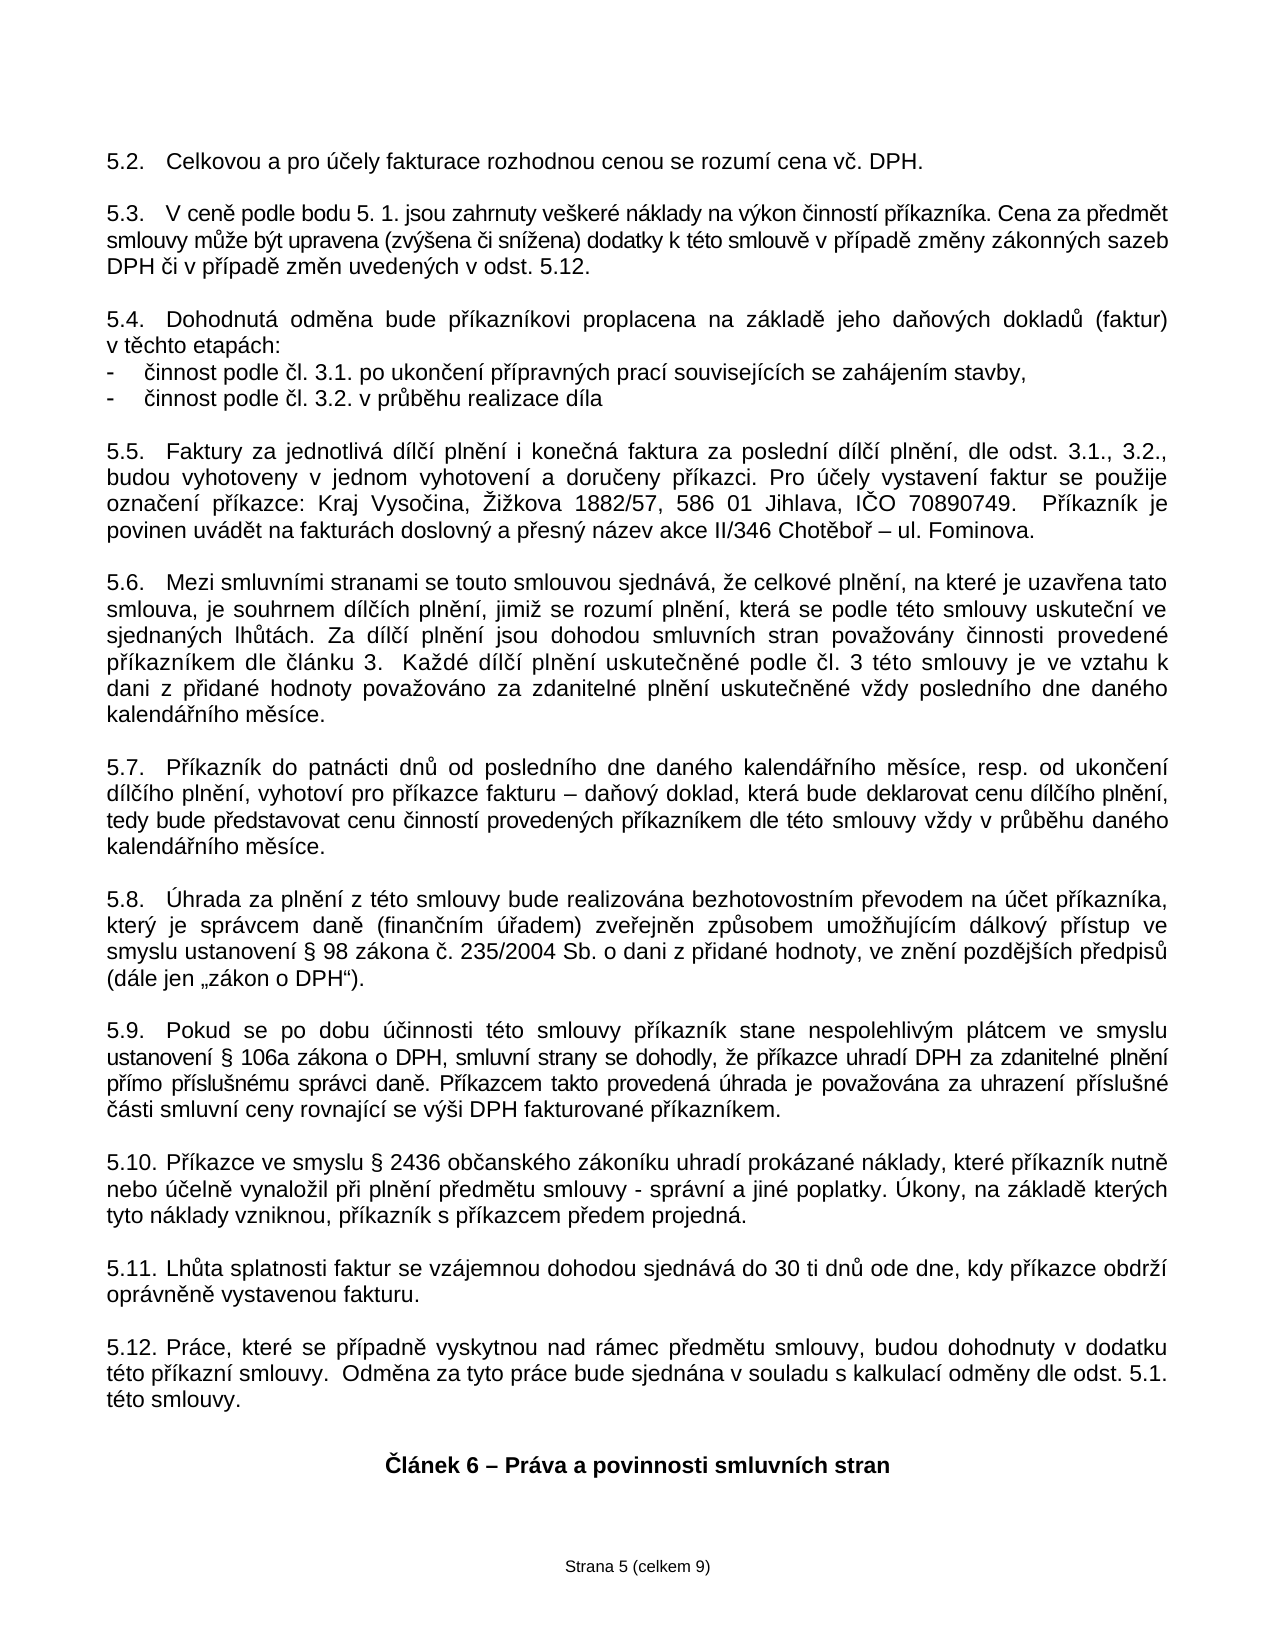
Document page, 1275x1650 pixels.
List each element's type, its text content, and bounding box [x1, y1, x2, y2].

list Úhrada za plnění z této smlouvy bude realizována bezhotovostním převodem na účet příkazníka, který je správcem daně (finančním úřadem) zveřejněn způsobem umožňujícím dálkový přístup ve smyslu ustanovení § 98 zákona č. 235/2004 Sb. o dani z přidané hodnoty, ve znění pozdějších předpisů (dále jen „zákon o DPH“). [106, 886, 1169, 991]
list činnost podle čl. 3.2. v průběhu realizace díla [106, 385, 1169, 411]
list Lhůta splatnosti faktur se vzájemnou dohodou sjednává do 30 ti dnů ode dne, kdy příkazce obdrží oprávněně vystavenou fakturu. [106, 1254, 1169, 1307]
list Celkovou a pro účely fakturace rozhodnou cenou se rozumí cena vč. DPH. [106, 148, 1169, 174]
list Příkazce ve smyslu § 2436 občanského zákoníku uhradí prokázané náklady, které příkazník nutně nebo účelně vynaložil při plnění předmětu smlouvy - správní a jiné poplatky. Úkony, na základě kterých tyto náklady vzniknou, příkazník s příkazcem předem projedná. [106, 1149, 1169, 1228]
list Dohodnutá odměna bude příkazníkovi proplacena na základě jeho daňových dokladů (faktur) v těchto etapách: [106, 306, 1169, 358]
list Mezi smluvními stranami se touto smlouvou sjednává, že celkové plnění, na které je uzavřena tato smlouva, je souhrnem dílčích plnění, jimiž se rozumí plnění, která se podle této smlouvy uskuteční ve sjednaných lhůtách. Za dílčí plnění jsou dohodou smluvních stran považovány činnosti provedené příkazníkem dle článku 3. Každé dílčí plnění uskutečněné podle čl. 3 této smlouvy je ve vztahu k dani z přidané hodnoty považováno za zdanitelné plnění uskutečněné vždy posledního dne daného kalendářního měsíce. [106, 569, 1169, 727]
list V ceně podle bodu 5. 1. jsou zahrnuty veškeré náklady na výkon činností příkazníka. Cena za předmět smlouvy může být upravena (zvýšena či snížena) dodatky k této smlouvě v případě změny zákonných sazeb DPH či v případě změn uvedených v odst. 5.12. [106, 200, 1169, 279]
text Článek 6 – Práva a povinnosti smluvních stran [106, 1452, 1169, 1478]
list Práce, které se případně vyskytnou nad rámec předmětu smlouvy, budou dohodnuty v dodatku této příkazní smlouvy. Odměna za tyto práce bude sjednána v souladu s kalkulací odměny dle odst. 5.1. této smlouvy. [106, 1334, 1169, 1413]
list Faktury za jednotlivá dílčí plnění i konečná faktura za poslední dílčí plnění, dle odst. 3.1., 3.2., budou vyhotoveny v jednom vyhotovení a doručeny příkazci. Pro účely vystavení faktur se použije označení příkazce: Kraj Vysočina, Žižkova 1882/57, 586 01 Jihlava, IČO 70890749. Příkazník je povinen uvádět na fakturách doslovný a přesný název akce II/346 Chotěboř – ul. Fominova. [106, 438, 1169, 543]
list činnost podle čl. 3.1. po ukončení přípravných prací souvisejících se zahájením stavby, [106, 358, 1169, 385]
list Pokud se po dobu účinnosti této smlouvy příkazník stane nespolehlivým plátcem ve smyslu ustanovení § 106a zákona o DPH, smluvní strany se dohodly, že příkazce uhradí DPH za zdanitelné plnění přímo příslušnému správci daně. Příkazcem takto provedená úhrada je považována za uhrazení příslušné části smluvní ceny rovnající se výši DPH fakturované příkazníkem. [106, 1017, 1169, 1123]
list Příkazník do patnácti dnů od posledního dne daného kalendářního měsíce, resp. od ukončení dílčího plnění, vyhotoví pro příkazce fakturu – daňový doklad, která bude deklarovat cenu dílčího plnění, tedy bude představovat cenu činností provedených příkazníkem dle této smlouvy vždy v průběhu daného kalendářního měsíce. [106, 754, 1169, 859]
